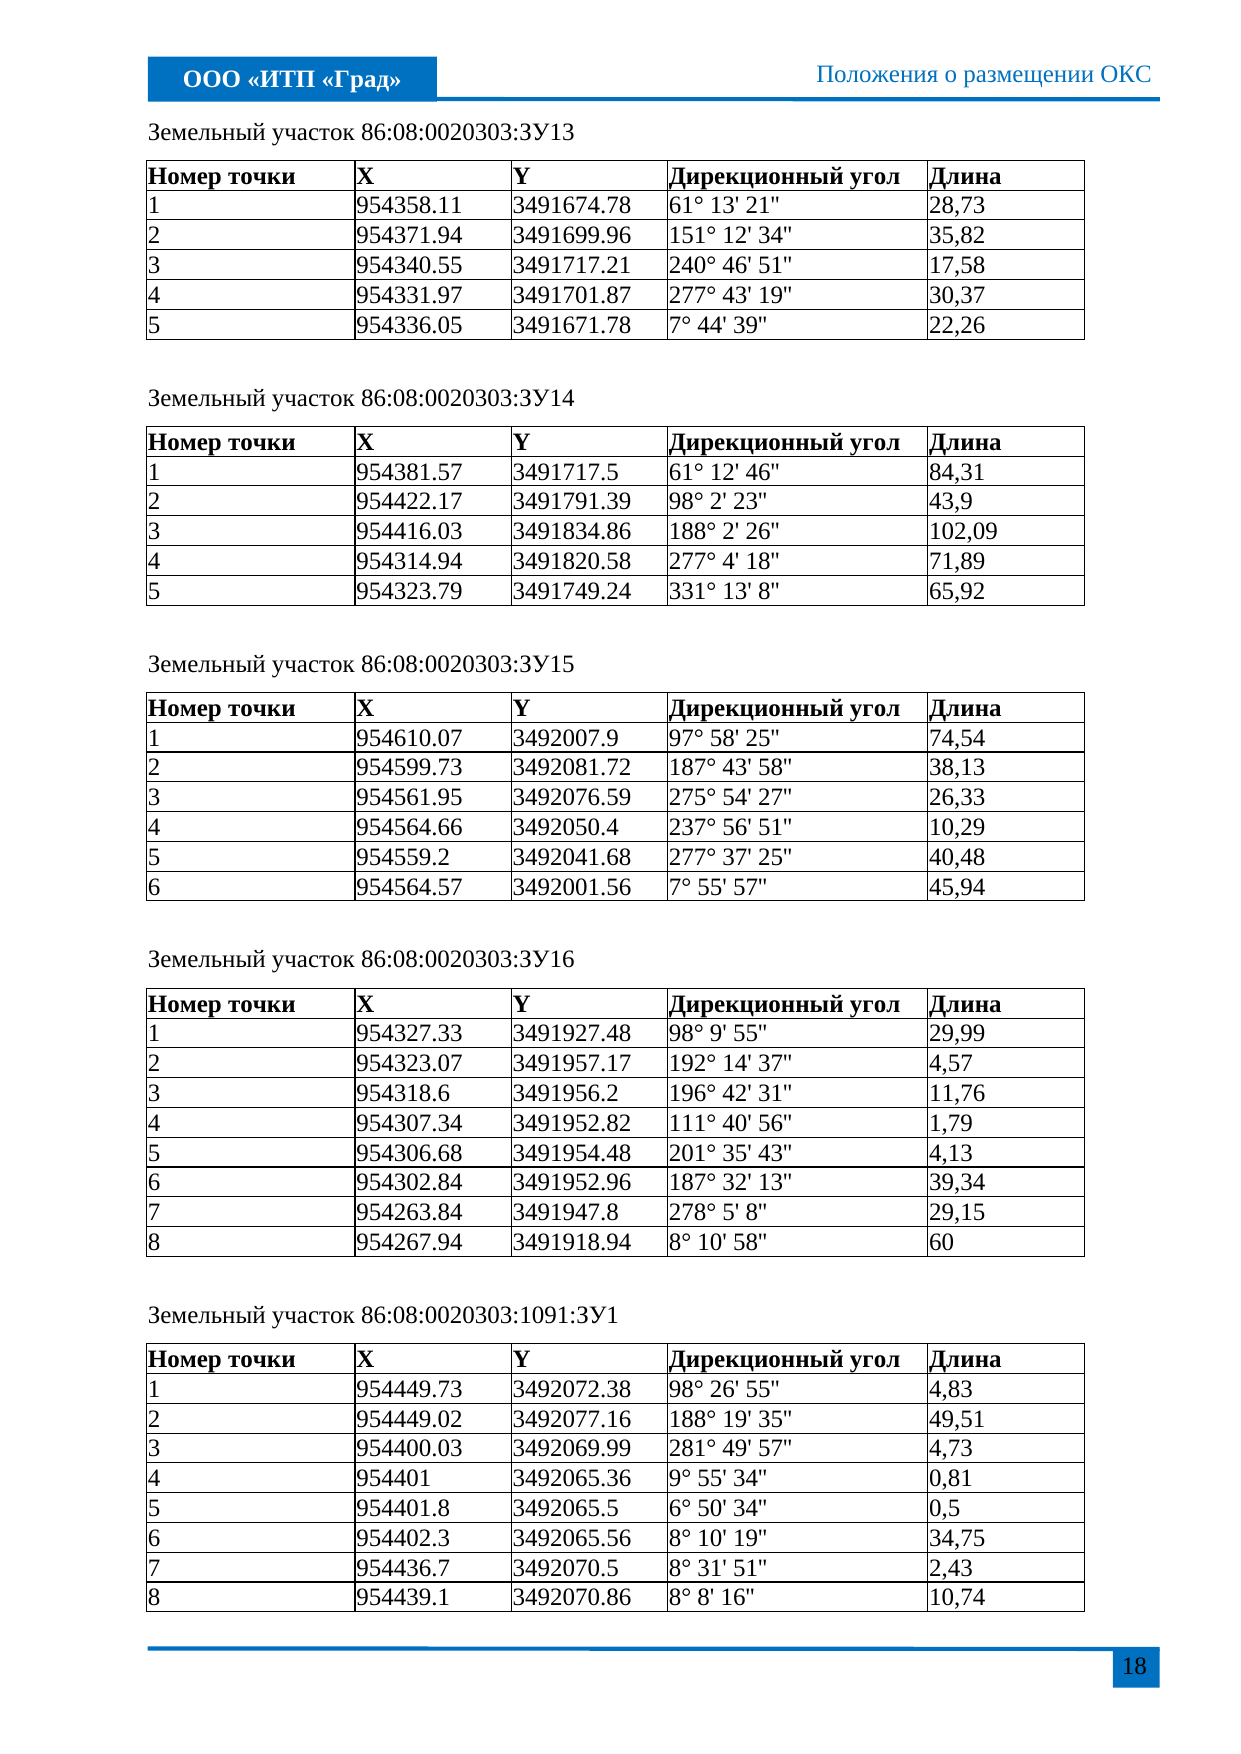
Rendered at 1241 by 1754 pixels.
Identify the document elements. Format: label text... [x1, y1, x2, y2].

table_cell 26,33 [928, 782, 1084, 811]
table_header Дирекционный угол [668, 161, 927, 189]
table_cell 3491717.21 [512, 250, 667, 279]
table_cell 0,81 [928, 1463, 1084, 1492]
table_cell 3492076.59 [512, 782, 667, 811]
table_cell 3 [147, 1434, 354, 1462]
table_cell 3491791.39 [512, 486, 667, 515]
table_cell 954267.94 [356, 1227, 511, 1256]
text Земельный участок 86:08:0020303:ЗУ15 [148, 649, 1152, 677]
table_header Номер точки [147, 161, 354, 189]
table_cell 3492069.99 [512, 1434, 667, 1462]
table_cell 98° 9' 55'' [668, 1019, 927, 1047]
table_cell 3491956.2 [512, 1078, 667, 1107]
table_cell 10,29 [928, 812, 1084, 841]
table_cell 3492007.9 [512, 723, 667, 751]
table_cell 7 [147, 1197, 354, 1226]
table_cell 84,31 [928, 457, 1084, 485]
table_cell 8° 8' 16'' [668, 1583, 927, 1611]
table_cell 38,13 [928, 753, 1084, 781]
table_cell 954323.07 [356, 1048, 511, 1077]
table_cell 3 [147, 250, 354, 279]
table_cell 1,79 [928, 1108, 1084, 1137]
table_cell 5 [147, 1493, 354, 1522]
table_cell 3491701.87 [512, 280, 667, 309]
table_cell 3491947.8 [512, 1197, 667, 1226]
table_cell 277° 43' 19'' [668, 280, 927, 309]
table_cell 201° 35' 43'' [668, 1138, 927, 1166]
table_cell 6° 50' 34'' [668, 1493, 927, 1522]
table_cell 3491674.78 [512, 191, 667, 219]
table_cell 3491820.58 [512, 546, 667, 575]
table_cell 3 [147, 1078, 354, 1107]
table_cell 97° 58' 25'' [668, 723, 927, 751]
table_cell 3492065.36 [512, 1463, 667, 1492]
table_cell 3491918.94 [512, 1227, 667, 1256]
table_cell 277° 37' 25'' [668, 842, 927, 871]
table_header X [356, 693, 511, 722]
table_cell 0,5 [928, 1493, 1084, 1522]
table_cell 187° 43' 58'' [668, 753, 927, 781]
table_cell 6 [147, 872, 354, 900]
table_cell 4 [147, 546, 354, 575]
table_cell 954422.17 [356, 486, 511, 515]
table_cell 3491952.96 [512, 1168, 667, 1196]
table_cell 954561.95 [356, 782, 511, 811]
table_header X [356, 1344, 511, 1373]
table_cell 954599.73 [356, 753, 511, 781]
table_cell 28,73 [928, 191, 1084, 219]
table_header Номер точки [147, 989, 354, 1017]
table_cell 5 [147, 576, 354, 604]
table_cell 7° 55' 57'' [668, 872, 927, 900]
table_header X [356, 161, 511, 189]
table_cell 3492077.16 [512, 1404, 667, 1432]
table_cell 2 [147, 486, 354, 515]
table_cell 45,94 [928, 872, 1084, 900]
table_cell 954340.55 [356, 250, 511, 279]
table_cell 1 [147, 457, 354, 485]
table_cell 3492081.72 [512, 753, 667, 781]
table_cell 954327.33 [356, 1019, 511, 1047]
table_cell 954401 [356, 1463, 511, 1492]
table_cell 3492065.56 [512, 1523, 667, 1552]
table_cell 275° 54' 27'' [668, 782, 927, 811]
table_cell 954559.2 [356, 842, 511, 871]
table_header Длина [928, 693, 1084, 722]
table_header Дирекционный угол [668, 427, 927, 456]
table_cell 61° 12' 46'' [668, 457, 927, 485]
table_cell 1 [147, 1374, 354, 1403]
table_cell 11,76 [928, 1078, 1084, 1107]
table_cell 151° 12' 34'' [668, 220, 927, 249]
table_cell 1 [147, 191, 354, 219]
table_cell 331° 13' 8'' [668, 576, 927, 604]
table_cell 954400.03 [356, 1434, 511, 1462]
table_cell 237° 56' 51'' [668, 812, 927, 841]
table_cell 954610.07 [356, 723, 511, 751]
table_cell 3492065.5 [512, 1493, 667, 1522]
table_cell 954263.84 [356, 1197, 511, 1226]
table_cell 2 [147, 753, 354, 781]
table_cell 954331.97 [356, 280, 511, 309]
table_cell 43,9 [928, 486, 1084, 515]
table_cell 8° 10' 58'' [668, 1227, 927, 1256]
table_cell 3 [147, 516, 354, 545]
table_cell 954336.05 [356, 310, 511, 338]
table_cell 39,34 [928, 1168, 1084, 1196]
table_cell 954449.73 [356, 1374, 511, 1403]
table_cell 954416.03 [356, 516, 511, 545]
table_cell 7 [147, 1553, 354, 1581]
table_cell 954439.1 [356, 1583, 511, 1611]
table_cell 240° 46' 51'' [668, 250, 927, 279]
table_cell 3491671.78 [512, 310, 667, 338]
table_header Y [512, 1344, 667, 1373]
table_cell 4 [147, 1463, 354, 1492]
table_cell 3491699.96 [512, 220, 667, 249]
table_cell 4,83 [928, 1374, 1084, 1403]
table_cell 3 [147, 782, 354, 811]
table_cell 98° 26' 55'' [668, 1374, 927, 1403]
table_cell 954318.6 [356, 1078, 511, 1107]
table_cell 29,99 [928, 1019, 1084, 1047]
table_cell 4 [147, 1108, 354, 1137]
table_cell 3491749.24 [512, 576, 667, 604]
table_cell 954564.57 [356, 872, 511, 900]
table_cell 5 [147, 310, 354, 338]
table_cell 954436.7 [356, 1553, 511, 1581]
table_cell 40,48 [928, 842, 1084, 871]
table_cell 188° 19' 35'' [668, 1404, 927, 1432]
table_cell 1 [147, 723, 354, 751]
table_cell 954323.79 [356, 576, 511, 604]
table_cell 9° 55' 34'' [668, 1463, 927, 1492]
table_cell 187° 32' 13'' [668, 1168, 927, 1196]
table_cell 8° 31' 51'' [668, 1553, 927, 1581]
table_cell 2 [147, 220, 354, 249]
table_cell 277° 4' 18'' [668, 546, 927, 575]
table_cell 954371.94 [356, 220, 511, 249]
table_cell 3491957.17 [512, 1048, 667, 1077]
table_header Длина [928, 161, 1084, 189]
table_cell 7° 44' 39'' [668, 310, 927, 338]
table_cell 29,15 [928, 1197, 1084, 1226]
table_header Y [512, 161, 667, 189]
table_cell 281° 49' 57'' [668, 1434, 927, 1462]
table_cell 61° 13' 21'' [668, 191, 927, 219]
table_cell 5 [147, 1138, 354, 1166]
table_cell 49,51 [928, 1404, 1084, 1432]
table_header Длина [928, 989, 1084, 1017]
table_cell 74,54 [928, 723, 1084, 751]
table_cell 30,37 [928, 280, 1084, 309]
text Земельный участок 86:08:0020303:ЗУ16 [148, 944, 1152, 973]
table_cell 65,92 [928, 576, 1084, 604]
table_cell 71,89 [928, 546, 1084, 575]
table_cell 954314.94 [356, 546, 511, 575]
table_header Дирекционный угол [668, 1344, 927, 1373]
table_cell 102,09 [928, 516, 1084, 545]
table_cell 10,74 [928, 1583, 1084, 1611]
table_cell 2,43 [928, 1553, 1084, 1581]
table_cell 954302.84 [356, 1168, 511, 1196]
text Земельный участок 86:08:0020303:ЗУ13 [148, 117, 1152, 145]
table_cell 34,75 [928, 1523, 1084, 1552]
table_cell 3491952.82 [512, 1108, 667, 1137]
text Земельный участок 86:08:0020303:ЗУ14 [148, 383, 1152, 411]
table_cell 192° 14' 37'' [668, 1048, 927, 1077]
table_cell 22,26 [928, 310, 1084, 338]
table_header Номер точки [147, 1344, 354, 1373]
table_cell 35,82 [928, 220, 1084, 249]
table_cell 3492070.86 [512, 1583, 667, 1611]
table_cell 3492072.38 [512, 1374, 667, 1403]
table_cell 2 [147, 1048, 354, 1077]
table_cell 954402.3 [356, 1523, 511, 1552]
table_header X [356, 989, 511, 1017]
table_cell 188° 2' 26'' [668, 516, 927, 545]
table_header Y [512, 693, 667, 722]
table_cell 3492041.68 [512, 842, 667, 871]
table_header Номер точки [147, 427, 354, 456]
table_cell 954564.66 [356, 812, 511, 841]
table_cell 4 [147, 280, 354, 309]
table_cell 3491954.48 [512, 1138, 667, 1166]
table_cell 4,57 [928, 1048, 1084, 1077]
table_cell 3492070.5 [512, 1553, 667, 1581]
table_header Дирекционный угол [668, 693, 927, 722]
table_cell 5 [147, 842, 354, 871]
table_header X [356, 427, 511, 456]
table_header Длина [928, 427, 1084, 456]
table_cell 4,73 [928, 1434, 1084, 1462]
table_cell 2 [147, 1404, 354, 1432]
table_cell 17,58 [928, 250, 1084, 279]
table_cell 954449.02 [356, 1404, 511, 1432]
table_header Y [512, 427, 667, 456]
table_cell 3491717.5 [512, 457, 667, 485]
table_cell 954306.68 [356, 1138, 511, 1166]
table_cell 1 [147, 1019, 354, 1047]
table_cell 111° 40' 56'' [668, 1108, 927, 1137]
table_header Дирекционный угол [668, 989, 927, 1017]
table_cell 954358.11 [356, 191, 511, 219]
table_cell 8 [147, 1227, 354, 1256]
table_cell 6 [147, 1523, 354, 1552]
table_cell 8° 10' 19'' [668, 1523, 927, 1552]
table_header Y [512, 989, 667, 1017]
table_cell 278° 5' 8'' [668, 1197, 927, 1226]
table_cell 196° 42' 31'' [668, 1078, 927, 1107]
table_cell 4,13 [928, 1138, 1084, 1166]
table_cell 6 [147, 1168, 354, 1196]
table_cell 954307.34 [356, 1108, 511, 1137]
table_header Номер точки [147, 693, 354, 722]
table_cell 3492050.4 [512, 812, 667, 841]
table_cell 3491927.48 [512, 1019, 667, 1047]
text Земельный участок 86:08:0020303:1091:ЗУ1 [148, 1300, 1152, 1329]
table_cell 4 [147, 812, 354, 841]
table_cell 60 [928, 1227, 1084, 1256]
table_cell 954401.8 [356, 1493, 511, 1522]
table_cell 3491834.86 [512, 516, 667, 545]
table_cell 3492001.56 [512, 872, 667, 900]
table_cell 954381.57 [356, 457, 511, 485]
table_cell 98° 2' 23'' [668, 486, 927, 515]
table_header Длина [928, 1344, 1084, 1373]
table_cell 8 [147, 1583, 354, 1611]
